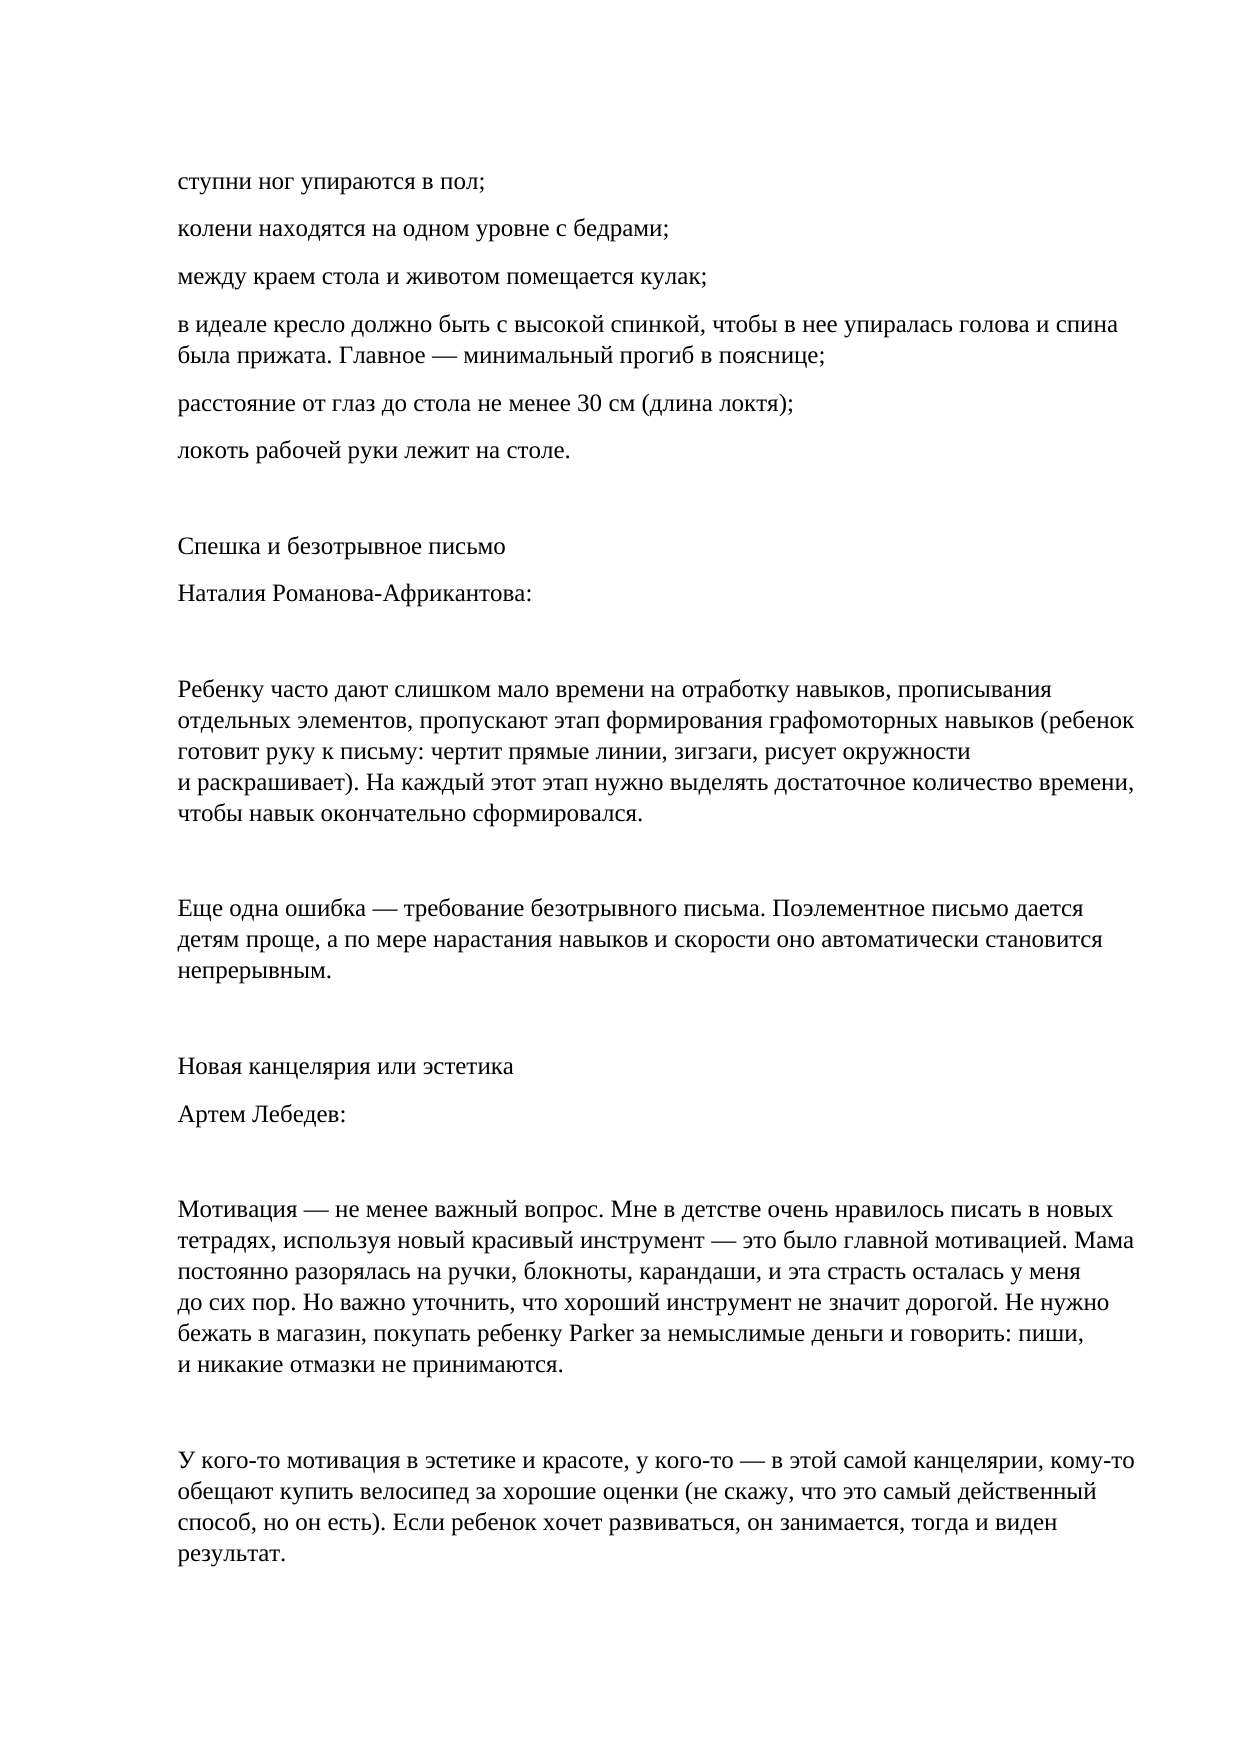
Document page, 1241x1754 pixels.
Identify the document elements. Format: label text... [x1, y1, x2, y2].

text ступни ног упираются в пол; [177, 166, 1152, 194]
text Еще одна ошибка — требование безотрывного письма. Поэлементное письмо дается детям проще, а по мере нарастания навыков и скорости оно автоматически становится непрерывным. [177, 893, 1152, 984]
text Ребенку часто дают слишком мало времени на отработку навыков, прописывания отдельных элементов, пропускают этап формирования графомоторных навыков (ребенок готовит руку к письму: чертит прямые линии, зигзаги, рисует окружности и раскрашивает). На каждый этот этап нужно выделять достаточное количество времени, чтобы навык окончательно сформировался. [177, 674, 1152, 827]
text Новая канцелярия или эстетика [177, 1051, 1152, 1080]
text Спешка и безотрывное письмо [177, 531, 1152, 559]
text Мотивация — не менее важный вопрос. Мне в детстве очень нравилось писать в новых тетрадях, используя новый красивый инструмент — это было главной мотивацией. Мама постоянно разорялась на ручки, блокноты, карандаши, и эта страсть осталась у меня до сих пор. Но важно уточнить, что хороший инструмент не значит дорогой. Не нужно бежать в магазин, покупать ребенку Parker за немыслимые деньги и говорить: пиши, и никакие отмазки не принимаются. [177, 1194, 1152, 1378]
text колени находятся на одном уровне с бедрами; [177, 213, 1152, 242]
text между краем стола и животом помещается кулак; [177, 261, 1152, 290]
text Артем Лебедев: [177, 1099, 1152, 1127]
text в идеале кресло должно быть с высокой спинкой, чтобы в нее упиралась голова и спина была прижата. Главное — минимальный прогиб в пояснице; [177, 309, 1152, 369]
text расстояние от глаз до стола не менее 30 см (длина локтя); [177, 388, 1152, 416]
text локоть рабочей руки лежит на столе. [177, 435, 1152, 464]
text Наталия Романова-Африкантова: [177, 578, 1152, 607]
text У кого-то мотивация в эстетике и красоте, у кого-то — в этой самой канцелярии, кому-то обещают купить велосипед за хорошие оценки (не скажу, что это самый действенный способ, но он есть). Если ребенок хочет развиваться, он занимается, тогда и виден результат. [177, 1445, 1152, 1567]
